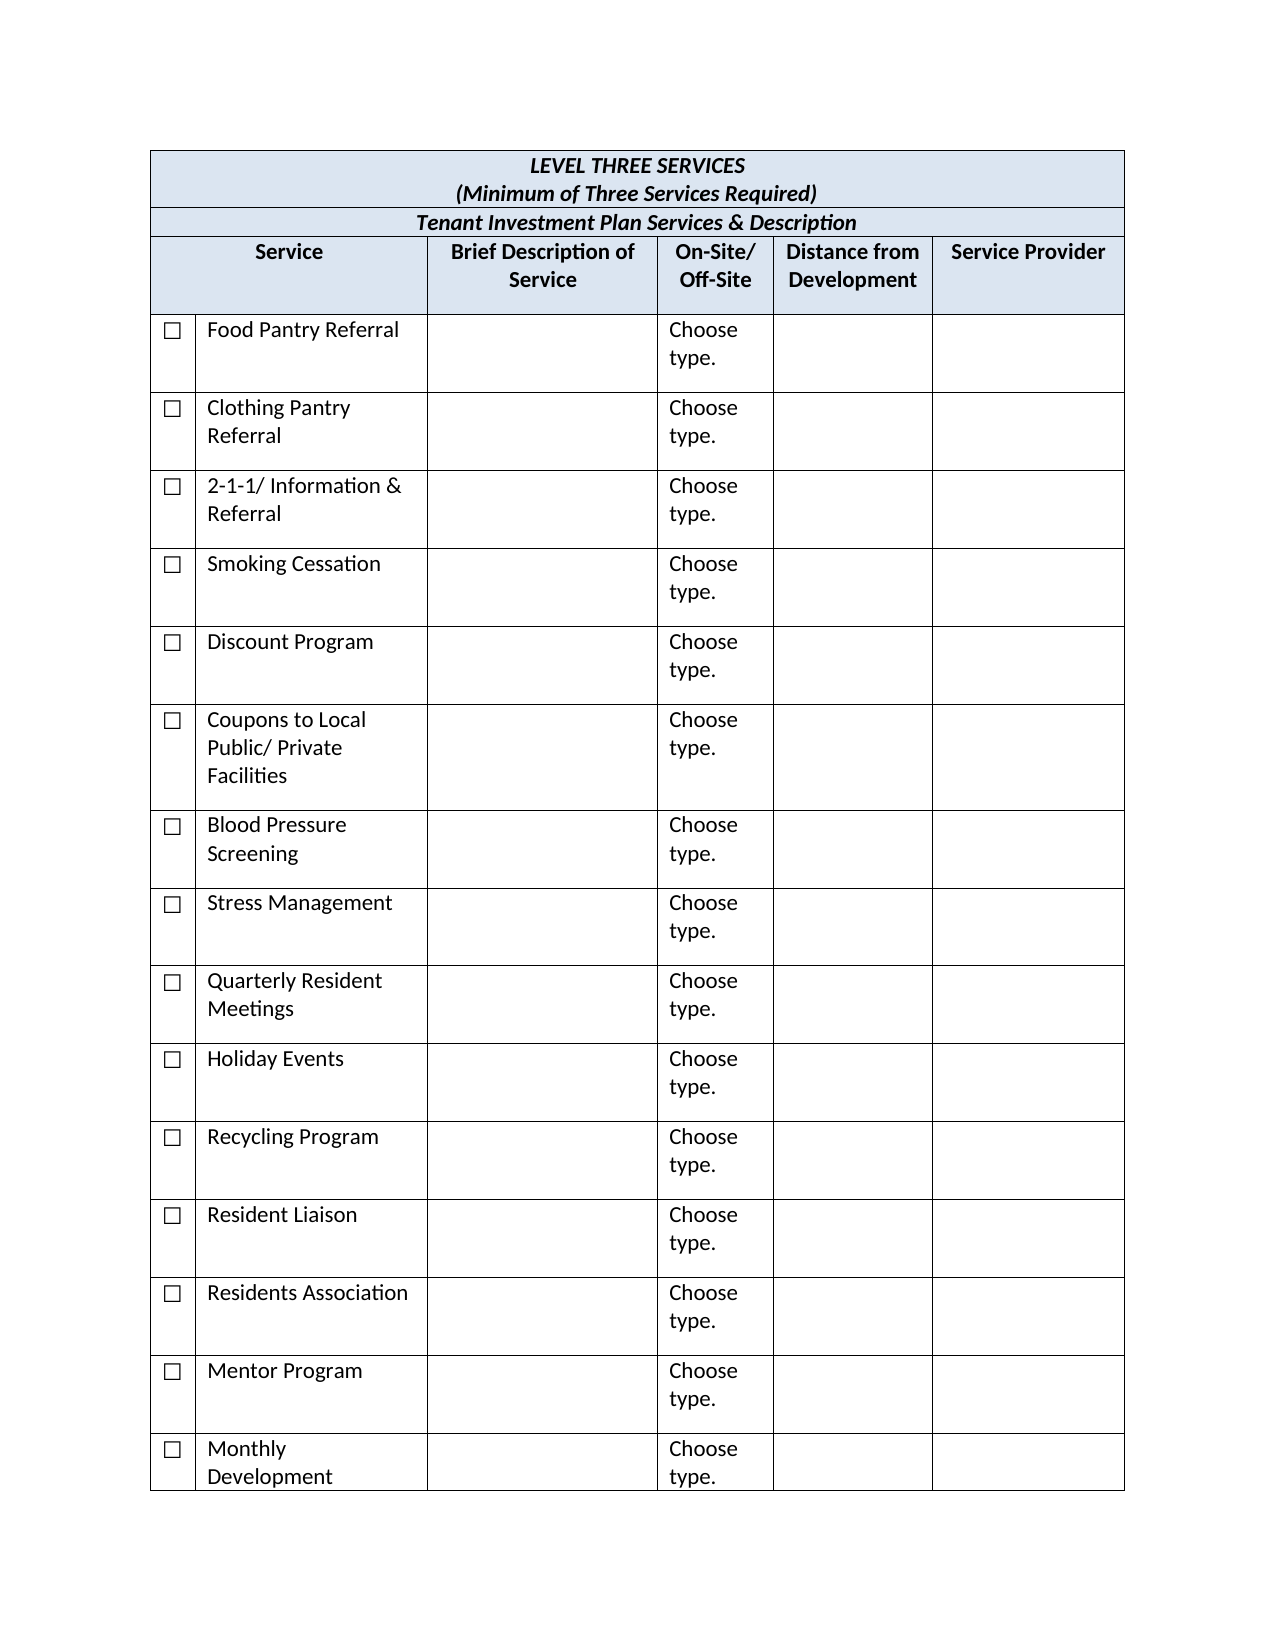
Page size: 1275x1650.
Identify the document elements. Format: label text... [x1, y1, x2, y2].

table_cell Coupons to Local Public/ Private Facilities [196, 705, 427, 809]
table_cell [151, 1356, 195, 1433]
table_cell Food Pantry Referral [196, 315, 427, 392]
table_header LEVEL THREE SERVICES (Minimum of Three Services Required) [151, 151, 1124, 207]
table_cell Stress Management [196, 889, 427, 965]
table_cell [151, 471, 195, 548]
table_cell On-Site/ Off-Site [658, 237, 773, 314]
table_cell Holiday Events [196, 1044, 427, 1121]
table_cell Mentor Program [196, 1356, 427, 1433]
table_cell [151, 1044, 195, 1121]
table_cell [151, 393, 195, 470]
table_cell Service Provider [933, 237, 1124, 314]
table_cell [151, 315, 195, 392]
table_cell Residents Association [196, 1278, 427, 1355]
table_cell Brief Description of Service [428, 237, 657, 314]
table_cell Recycling Program [196, 1122, 427, 1199]
table_cell Blood Pressure Screening [196, 811, 427, 887]
table_cell [151, 549, 195, 626]
table_cell Clothing Pantry Referral [196, 393, 427, 470]
table_cell Distance from Development [774, 237, 932, 314]
table_cell [151, 889, 195, 965]
table_cell [151, 627, 195, 704]
table_cell [151, 705, 195, 809]
table_cell Service [151, 237, 427, 314]
table_cell Smoking Cessation [196, 549, 427, 626]
table_cell [151, 811, 195, 887]
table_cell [196, 1434, 427, 1490]
table_cell Tenant Investment Plan Services & Description [151, 208, 1124, 236]
table_cell [151, 1434, 195, 1490]
table_cell Resident Liaison [196, 1200, 427, 1277]
table_cell [151, 1122, 195, 1199]
table_cell [151, 1278, 195, 1355]
table_cell 2-1-1/ Information & Referral [196, 471, 427, 548]
table_cell [151, 966, 195, 1043]
table_cell [151, 1200, 195, 1277]
table_cell Quarterly Resident Meetings [196, 966, 427, 1043]
table_cell Discount Program [196, 627, 427, 704]
